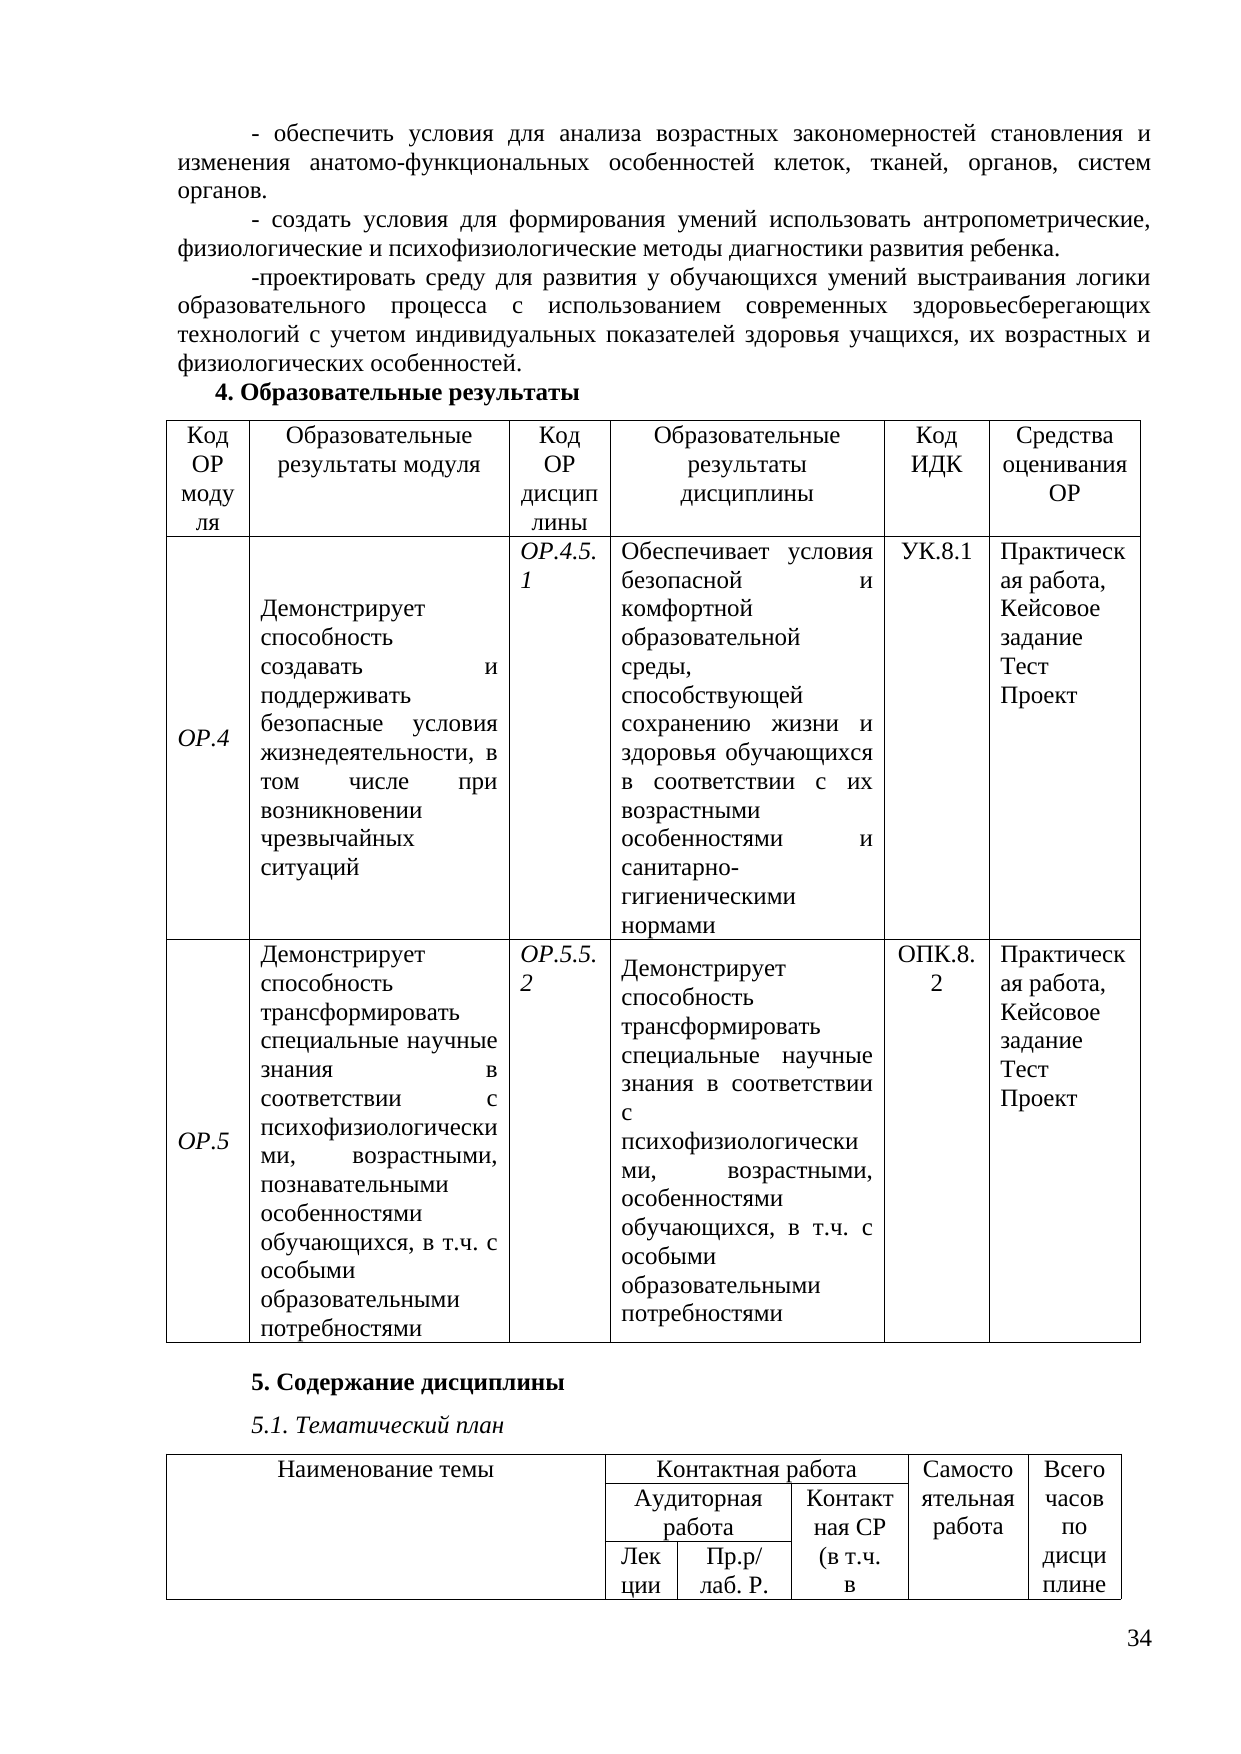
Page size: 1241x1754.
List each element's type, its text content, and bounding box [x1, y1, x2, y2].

text - обеспечить условия для анализа возрастных закономерностей становления и изменения анатомо-функциональных особенностей клеток, тканей, органов, систем органов. [177, 118, 1152, 204]
table_cell ОР.5 [167, 940, 249, 1342]
table_header Код ОР модуля [167, 421, 249, 536]
table_cell ОР.4.5.1 [510, 537, 610, 938]
table_header Самостоятельная работа [909, 1455, 1028, 1599]
table_header Всего часов по дисциплине [1029, 1455, 1121, 1599]
text - создать условия для формирования умений использовать антропометрические, физиологические и психофизиологические методы диагностики развития ребенка. [177, 204, 1152, 262]
table_header Образовательные результаты дисциплины [611, 421, 884, 536]
table_cell Обеспечивает условия безопасной и комфортной образовательной среды, способствующей сохранению жизни и здоровья обучающихся в соответствии с их возрастными особенностями и санитарно-гигиеническими нормами [611, 537, 884, 938]
text 4. Образовательные результаты [215, 377, 1152, 406]
table_header Образовательные результаты модуля [250, 421, 509, 536]
table_cell Контактная СР (в т.ч. в ЭИОС) [792, 1484, 908, 1599]
table_cell ОР.4 [167, 537, 249, 938]
text 5.1. Тематический план [177, 1410, 1152, 1439]
table_cell Лекции [606, 1542, 677, 1599]
table_cell ОПК.8.2 [885, 940, 989, 1342]
table_cell Практическая работа, Кейсовое задание Тест Проект [990, 940, 1140, 1342]
table_cell Пр.р/лаб. Р. [678, 1542, 791, 1599]
table_cell Практическая работа, Кейсовое задание Тест Проект [990, 537, 1140, 938]
table_cell Демонстрирует способность трансформировать специальные научные знания в соответствии с психофизиологическими, возрастными, особенностями обучающихся, в т.ч. с особыми образовательными потребностями [611, 940, 884, 1342]
text 5. Содержание дисциплины [177, 1367, 1152, 1396]
table_cell УК.8.1 [885, 537, 989, 938]
table_header Код ОР дисциплины [510, 421, 610, 536]
table_header Код ИДК [885, 421, 989, 536]
table_header Наименование темы [167, 1455, 605, 1599]
table_cell Демонстрирует способность трансформировать специальные научные знания в соответствии с психофизиологическими, возрастными, познавательными особенностями обучающихся, в т.ч. с особыми образовательными потребностями [250, 940, 509, 1342]
table_header Контактная работа [606, 1455, 908, 1483]
table_header Средства оценивания ОР [990, 421, 1140, 536]
text -проектировать среду для развития у обучающихся умений выстраивания логики образовательного процесса с использованием современных здоровьесберегающих технологий с учетом индивидуальных показателей здоровья учащихся, их возрастных и физиологических особенностей. [177, 262, 1152, 377]
table_cell Аудиторная работа [606, 1484, 791, 1541]
table_cell Демонстрирует способность создавать и поддерживать безопасные условия жизнедеятельности, в том числе при возникновении чрезвычайных ситуаций [250, 537, 509, 938]
table_cell ОР.5.5.2 [510, 940, 610, 1342]
